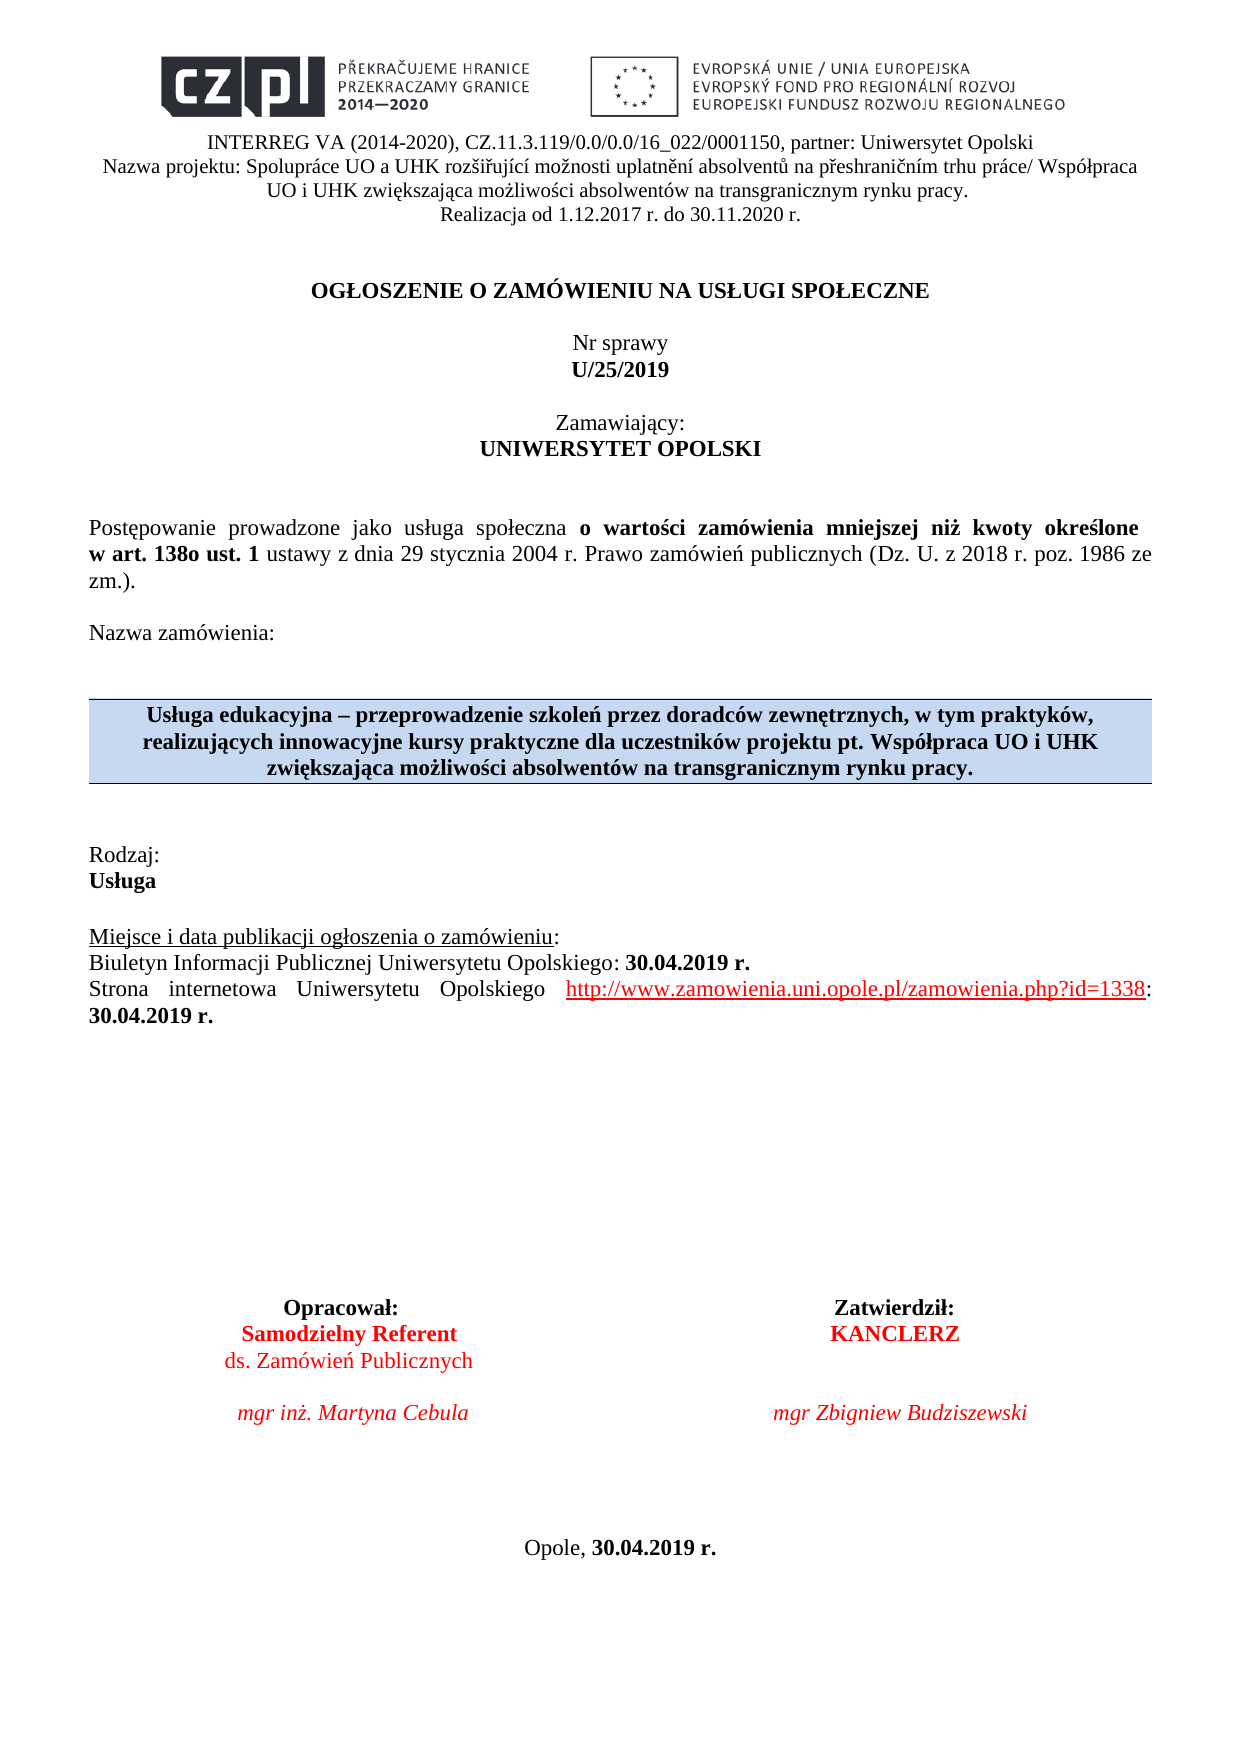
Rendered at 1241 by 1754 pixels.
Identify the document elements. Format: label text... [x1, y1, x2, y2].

text OGŁOSZENIE O ZAMÓWIENIU NA USŁUGI SPOŁECZNE [89, 277, 1152, 303]
text U/25/2019 [89, 356, 1152, 382]
picture [147, 44, 1093, 131]
table_header Samodzielny Referent ds. Zamówień Publicznych mgr inż. Martyna Cebula [104, 1320, 664, 1481]
text Strona internetowa Uniwersytetu Opolskiego http://www.zamowienia.uni.opole.pl/zamowienia.php?id=1338: 30.04.2019 r. [89, 975, 1152, 1028]
text Rodzaj: [89, 841, 1152, 868]
text Miejsce i data publikacji ogłoszenia o zamówieniu: [89, 923, 1152, 949]
text Postępowanie prowadzone jako usługa społeczna o wartości zamówienia mniejszej niż kwoty określone w art. 138o ust. 1 ustawy z dnia 29 stycznia 2004 r. Prawo zamówień publicznych (Dz. U. z 2018 r. poz. 1986 ze zm.). [89, 514, 1152, 593]
text Usługa edukacyjna – przeprowadzenie szkoleń przez doradców zewnętrznych, w tym praktyków, realizujących innowacyjne kursy praktyczne dla uczestników projektu pt. Współpraca UO i UHK zwiększająca możliwości absolwentów na transgranicznym rynku pracy. [89, 700, 1152, 783]
text Nazwa zamówienia: [89, 619, 1152, 646]
text Usługa [89, 868, 1152, 894]
text Biuletyn Informacji Publicznej Uniwersytetu Opolskiego: 30.04.2019 r. [89, 949, 1152, 975]
text Opracował: Zatwierdził: [89, 1294, 1152, 1320]
table_header KANCLERZ mgr Zbigniew Budziszewski [665, 1320, 1137, 1481]
text Nr sprawy [89, 329, 1152, 356]
text UNIWERSYTET OPOLSKI [89, 435, 1152, 461]
text Zamawiający: [89, 408, 1152, 435]
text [89, 1534, 1152, 1560]
